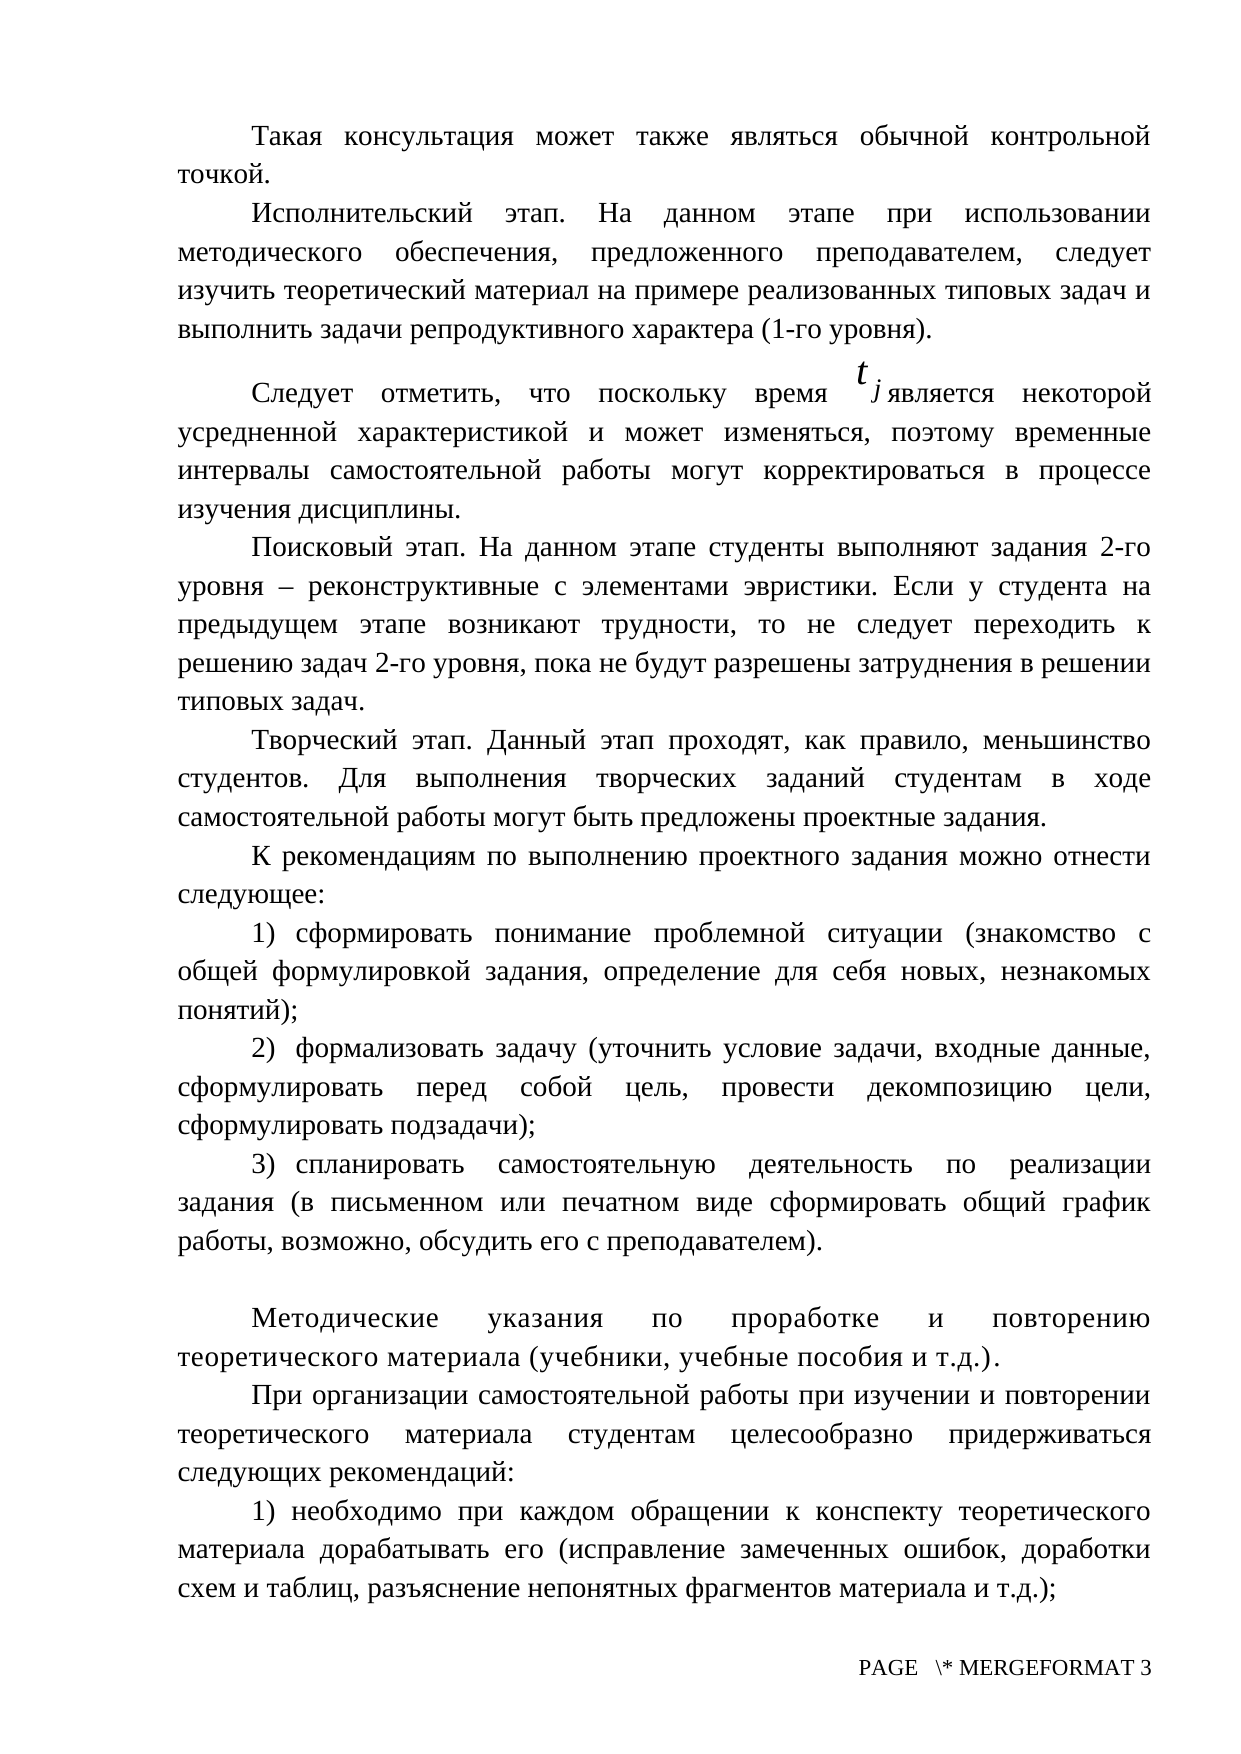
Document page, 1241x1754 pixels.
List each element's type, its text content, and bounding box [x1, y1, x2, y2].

text Методические указания по проработке и повторению теоретического материала (учебники, учебные пособия и т.д.). [177, 1300, 1152, 1372]
text Творческий этап. Данный этап проходят, как правило, меньшинство студентов. Для выполнения творческих заданий студентам в ходе самостоятельной работы могут быть предложены проектные задания. [177, 722, 1152, 833]
text Такая консультация может также являться обычной контрольной точкой. [177, 118, 1152, 190]
list сформировать понимание проблемной ситуации (знакомство с общей формулировкой задания, определение для себя новых, незнакомых понятий); [177, 915, 1152, 1025]
list формализовать задачу (уточнить условие задачи, входные данные, сформулировать перед собой цель, провести декомпозицию цели, сформулировать подзадачи); [177, 1030, 1152, 1141]
text Поисковый этап. На данном этапе студенты выполняют задания 2-го уровня – реконструктивные с элементами эвристики. Если у студента на предыдущем этапе возникают трудности, то не следует переходить к решению задач 2-го уровня, пока не будут разрешены затруднения в решении типовых задач. [177, 529, 1152, 717]
text Следует отметить, что поскольку время является некоторой усредненной характеристикой и может изменяться, поэтому временные интервалы самостоятельной работы могут корректироваться в процессе изучения дисциплины. [177, 349, 1152, 524]
list спланировать самостоятельную деятельность по реализации задания (в письменном или печатном виде сформировать общий график работы, возможно, обсудить его с преподавателем). [177, 1146, 1152, 1257]
text Исполнительский этап. На данном этапе при использовании методического обеспечения, предложенного преподавателем, следует изучить теоретический материал на примере реализованных типовых задач и выполнить задачи репродуктивного характера (1-го уровня). [177, 195, 1152, 344]
text К рекомендациям по выполнению проектного задания можно отнести следующее: [177, 838, 1152, 910]
text 1) необходимо при каждом обращении к конспекту теоретического материала дорабатывать его (исправление замеченных ошибок, доработки схем и таблиц, разъяснение непонятных фрагментов материала и т.д.); [177, 1493, 1152, 1603]
text При организации самостоятельной работы при изучении и повторении теоретического материала студентам целесообразно придерживаться следующих рекомендаций: [177, 1377, 1152, 1488]
